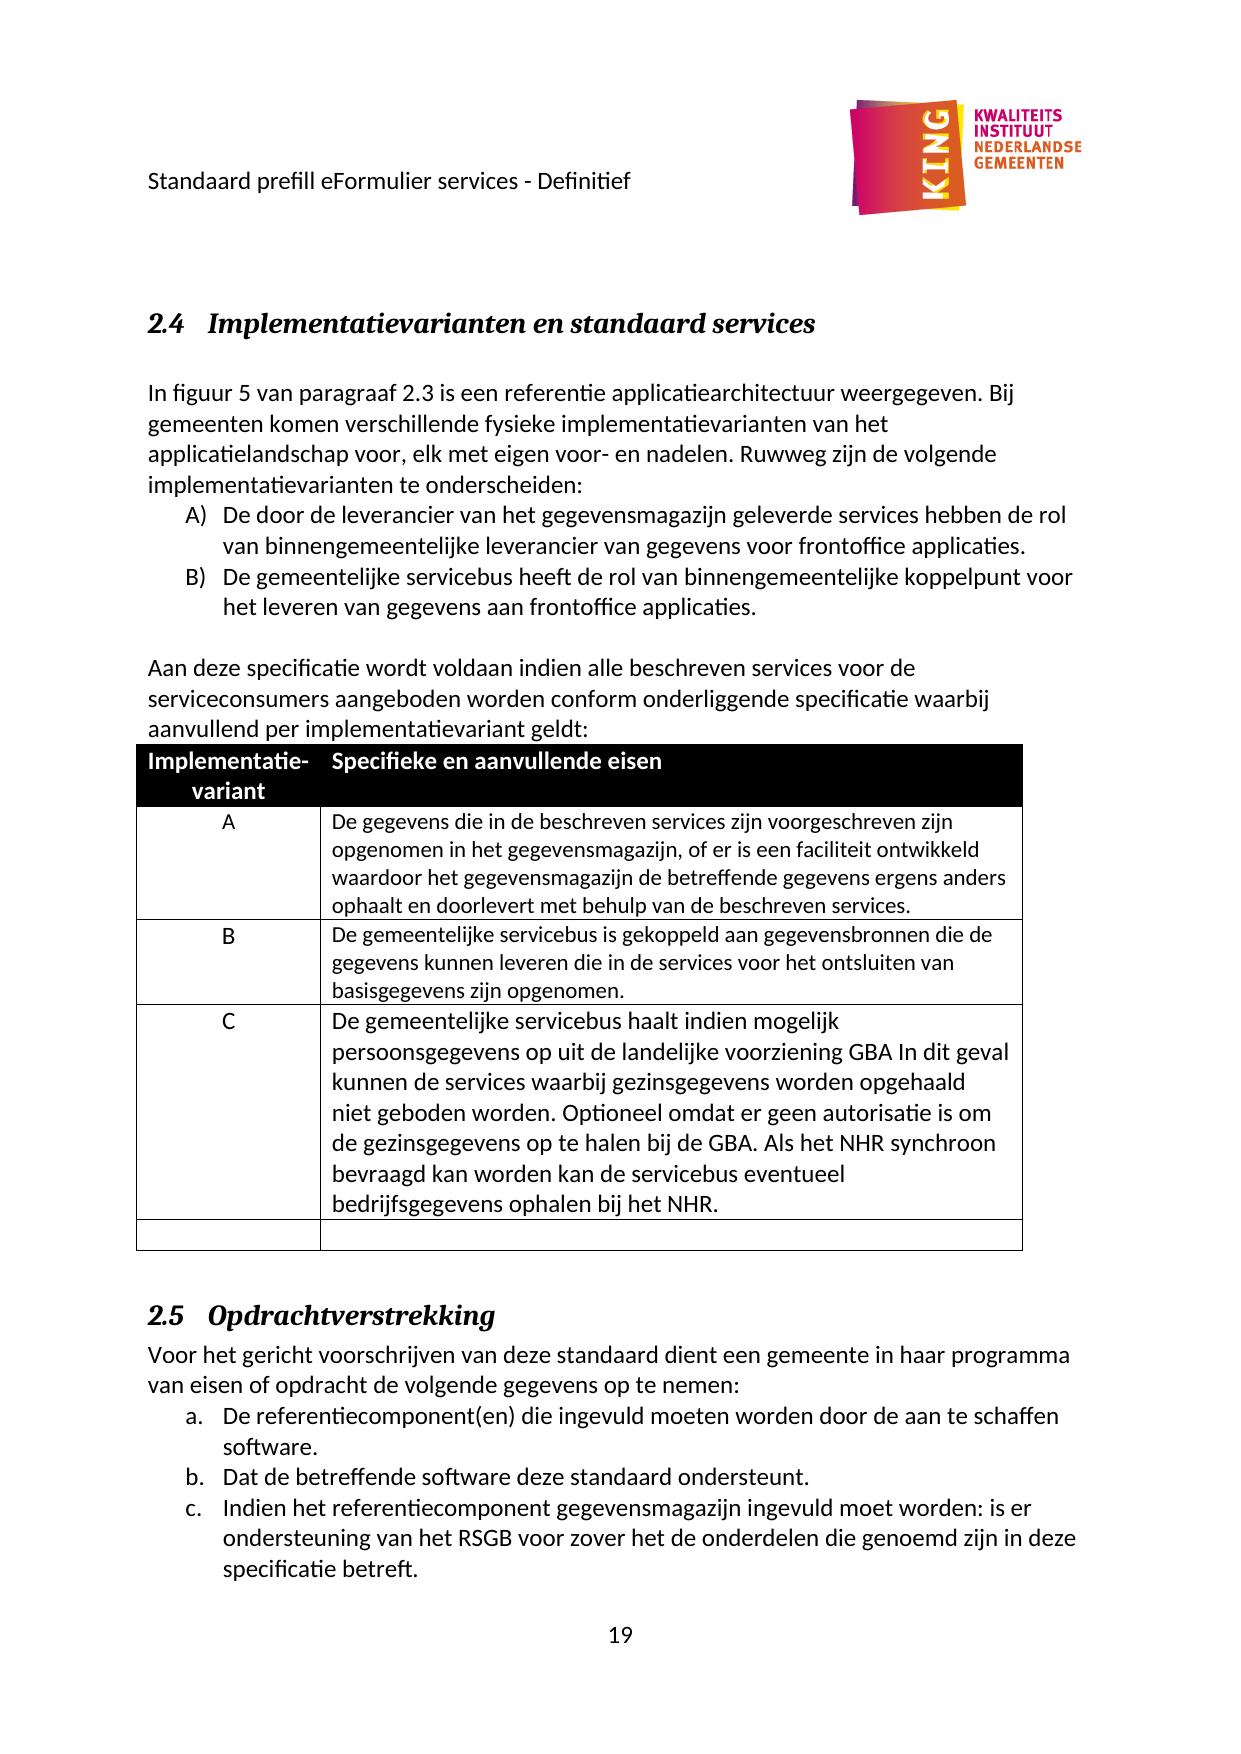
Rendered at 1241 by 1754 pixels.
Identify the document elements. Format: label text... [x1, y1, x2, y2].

text Voor het gericht voorschrijven van deze standaard dient een gemeente in haar programma van eisen of opdracht de volgende gegevens op te nemen: [148, 1339, 1093, 1400]
table_header Implementatie- variant [137, 745, 320, 806]
picture [849, 99, 1082, 216]
table_cell A [137, 807, 320, 919]
list Dat de betreffende software deze standaard ondersteunt. [185, 1461, 1093, 1492]
table_cell De gemeentelijke servicebus haalt indien mogelijk persoonsgegevens op uit de landelijke voorziening GBA In dit geval kunnen de services waarbij gezinsgegevens worden opgehaald niet geboden worden. Optioneel omdat er geen autorisatie is om de gezinsgegevens op te halen bij de GBA. Als het NHR synchroon bevraagd kan worden kan de servicebus eventueel bedrijfsgegevens ophalen bij het NHR. [321, 1005, 1022, 1219]
table_header Specifieke en aanvullende eisen [321, 745, 1022, 806]
list Indien het referentiecomponent gegevensmagazijn ingevuld moet worden: is er ondersteuning van het RSGB voor zover het de onderdelen die genoemd zijn in deze specificatie betreft. [185, 1492, 1093, 1583]
table_cell [137, 1220, 320, 1250]
table_cell [321, 1220, 1022, 1250]
subtitle Opdrachtverstrekking [148, 1299, 1093, 1333]
table_cell De gemeentelijke servicebus is gekoppeld aan gegevensbronnen die de gegevens kunnen leveren die in de services voor het ontsluiten van basisgegevens zijn opgenomen. [321, 920, 1022, 1004]
table_cell B [137, 920, 320, 1004]
list De door de leverancier van het gegevensmagazijn geleverde services hebben de rol van binnengemeentelijke leverancier van gegevens voor frontoffice applicaties. [185, 500, 1093, 561]
text In figuur 5 van paragraaf 2.3 is een referentie applicatiearchitectuur weergegeven. Bij gemeenten komen verschillende fysieke implementatievarianten van het applicatielandschap voor, elk met eigen voor- en nadelen. Ruwweg zijn de volgende implementatievarianten te onderscheiden: [148, 378, 1093, 500]
table_cell De gegevens die in de beschreven services zijn voorgeschreven zijn opgenomen in het gegevensmagazijn, of er is een faciliteit ontwikkeld waardoor het gegevensmagazijn de betreffende gegevens ergens anders ophaalt en doorlevert met behulp van de beschreven services. [321, 807, 1022, 919]
list De referentiecomponent(en) die ingevuld moeten worden door de aan te schaffen software. [185, 1400, 1093, 1461]
table_cell C [137, 1005, 320, 1219]
subtitle Implementatievarianten en standaard services [148, 307, 1093, 341]
list De gemeentelijke servicebus heeft de rol van binnengemeentelijke koppelpunt voor het leveren van gegevens aan frontoffice applicaties. [185, 561, 1093, 622]
text Aan deze specificatie wordt voldaan indien alle beschreven services voor de serviceconsumers aangeboden worden conform onderliggende specificatie waarbij aanvullend per implementatievariant geldt: [148, 652, 1093, 744]
